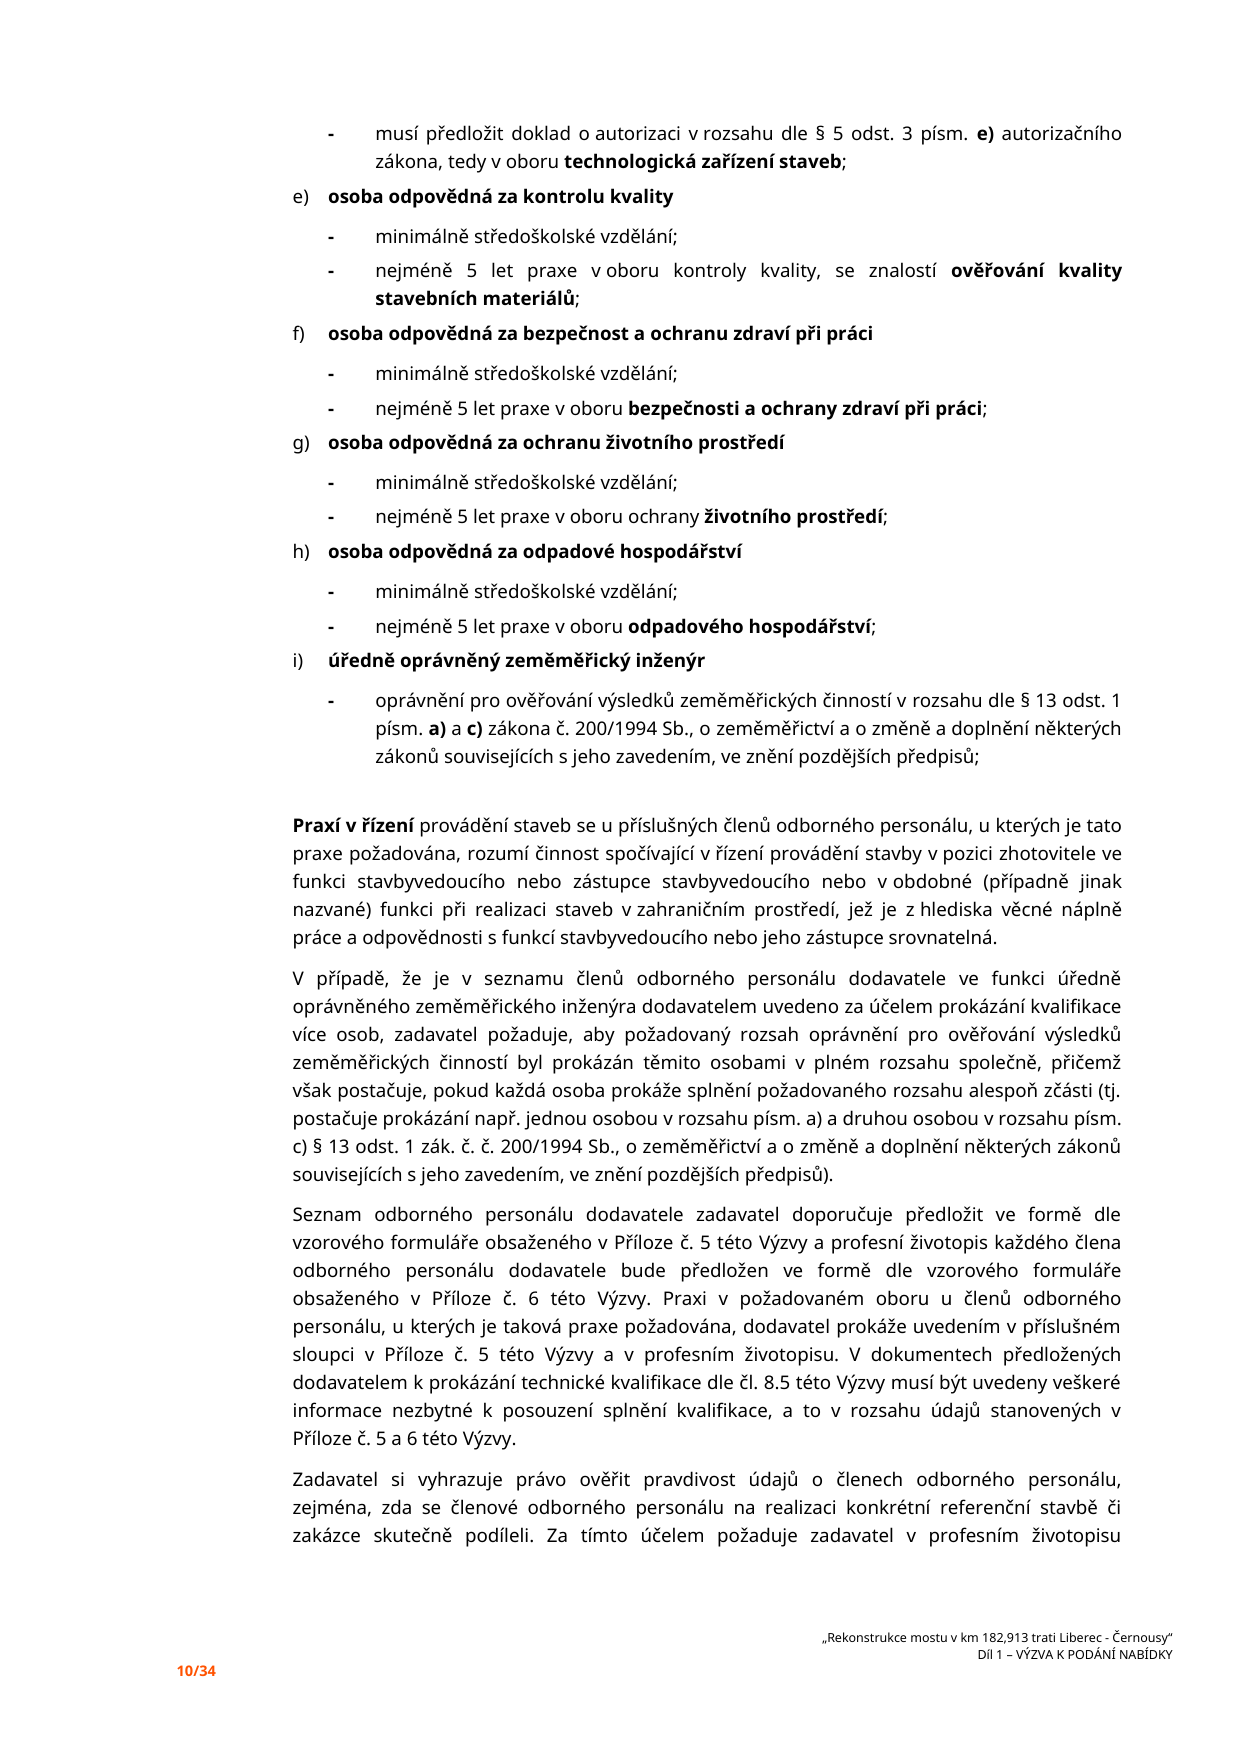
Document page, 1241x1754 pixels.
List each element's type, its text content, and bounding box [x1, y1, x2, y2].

text osoba odpovědná za bezpečnost a ochranu zdraví při práci [292, 320, 1122, 346]
text oprávnění pro ověřování výsledků zeměměřických činností v rozsahu dle § 13 odst. 1 písm. a) a c) zákona č. 200/1994 Sb., o zeměměřictví a o změně a doplnění některých zákonů souvisejících s jeho zavedením, ve znění pozdějších předpisů; [328, 688, 1122, 769]
text Seznam odborného personálu dodavatele zadavatel doporučuje předložit ve formě dle vzorového formuláře obsaženého v Příloze č. 5 této Výzvy a profesní životopis každého člena odborného personálu dodavatele bude předložen ve formě dle vzorového formuláře obsaženého v Příloze č. 6 této Výzvy. Praxi v požadovaném oboru u členů odborného personálu, u kterých je taková praxe požadována, dodavatel prokáže uvedením v příslušném sloupci v Příloze č. 5 této Výzvy a v profesním životopisu. V dokumentech předložených dodavatelem k prokázání technické kvalifikace dle čl. 8.5 této Výzvy musí být uvedeny veškeré informace nezbytné k posouzení splnění kvalifikace, a to v rozsahu údajů stanovených v Příloze č. 5 a 6 této Výzvy. [292, 1202, 1122, 1451]
text nejméně 5 let praxe v oboru kontroly kvality, se znalostí ověřování kvality stavebních materiálů; [328, 258, 1122, 311]
text musí předložit doklad o autorizaci v rozsahu dle § 5 odst. 3 písm. e) autorizačního zákona, tedy v oboru technologická zařízení staveb; [328, 121, 1122, 174]
text osoba odpovědná za odpadové hospodářství [292, 538, 1122, 564]
text nejméně 5 let praxe v oboru ochrany životního prostředí; [328, 504, 1122, 529]
text osoba odpovědná za kontrolu kvality [292, 183, 1122, 208]
text osoba odpovědná za ochranu životního prostředí [292, 429, 1122, 454]
text V případě, že je v seznamu členů odborného personálu dodavatele ve funkci úředně oprávněného zeměměřického inženýra dodavatelem uvedeno za účelem prokázání kvalifikace více osob, zadavatel požaduje, aby požadovaný rozsah oprávnění pro ověřování výsledků zeměměřických činností byl prokázán těmito osobami v plném rozsahu společně, přičemž však postačuje, pokud každá osoba prokáže splnění požadovaného rozsahu alespoň zčásti (tj. postačuje prokázání např. jednou osobou v rozsahu písm. a) a druhou osobou v rozsahu písm. c) § 13 odst. 1 zák. č. č. 200/1994 Sb., o zeměměřictví a o změně a doplnění některých zákonů souvisejících s jeho zavedením, ve znění pozdějších předpisů). [292, 965, 1122, 1187]
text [292, 1466, 1122, 1548]
text Praxí v řízení provádění staveb se u příslušných členů odborného personálu, u kterých je tato praxe požadována, rozumí činnost spočívající v řízení provádění stavby v pozici zhotovitele ve funkci stavbyvedoucího nebo zástupce stavbyvedoucího nebo v obdobné (případně jinak nazvané) funkci při realizaci staveb v zahraničním prostředí, jež je z hlediska věcné náplně práce a odpovědnosti s funkcí stavbyvedoucího nebo jeho zástupce srovnatelná. [292, 812, 1122, 950]
text nejméně 5 let praxe v oboru bezpečnosti a ochrany zdraví při práci; [328, 395, 1122, 420]
text minimálně středoškolské vzdělání; [328, 361, 1122, 386]
text nejméně 5 let praxe v oboru odpadového hospodářství; [328, 613, 1122, 638]
text minimálně středoškolské vzdělání; [328, 223, 1122, 249]
text minimálně středoškolské vzdělání; [328, 579, 1122, 604]
text úředně oprávněný zeměměřický inženýr [292, 647, 1122, 673]
text minimálně středoškolské vzdělání; [328, 469, 1122, 495]
